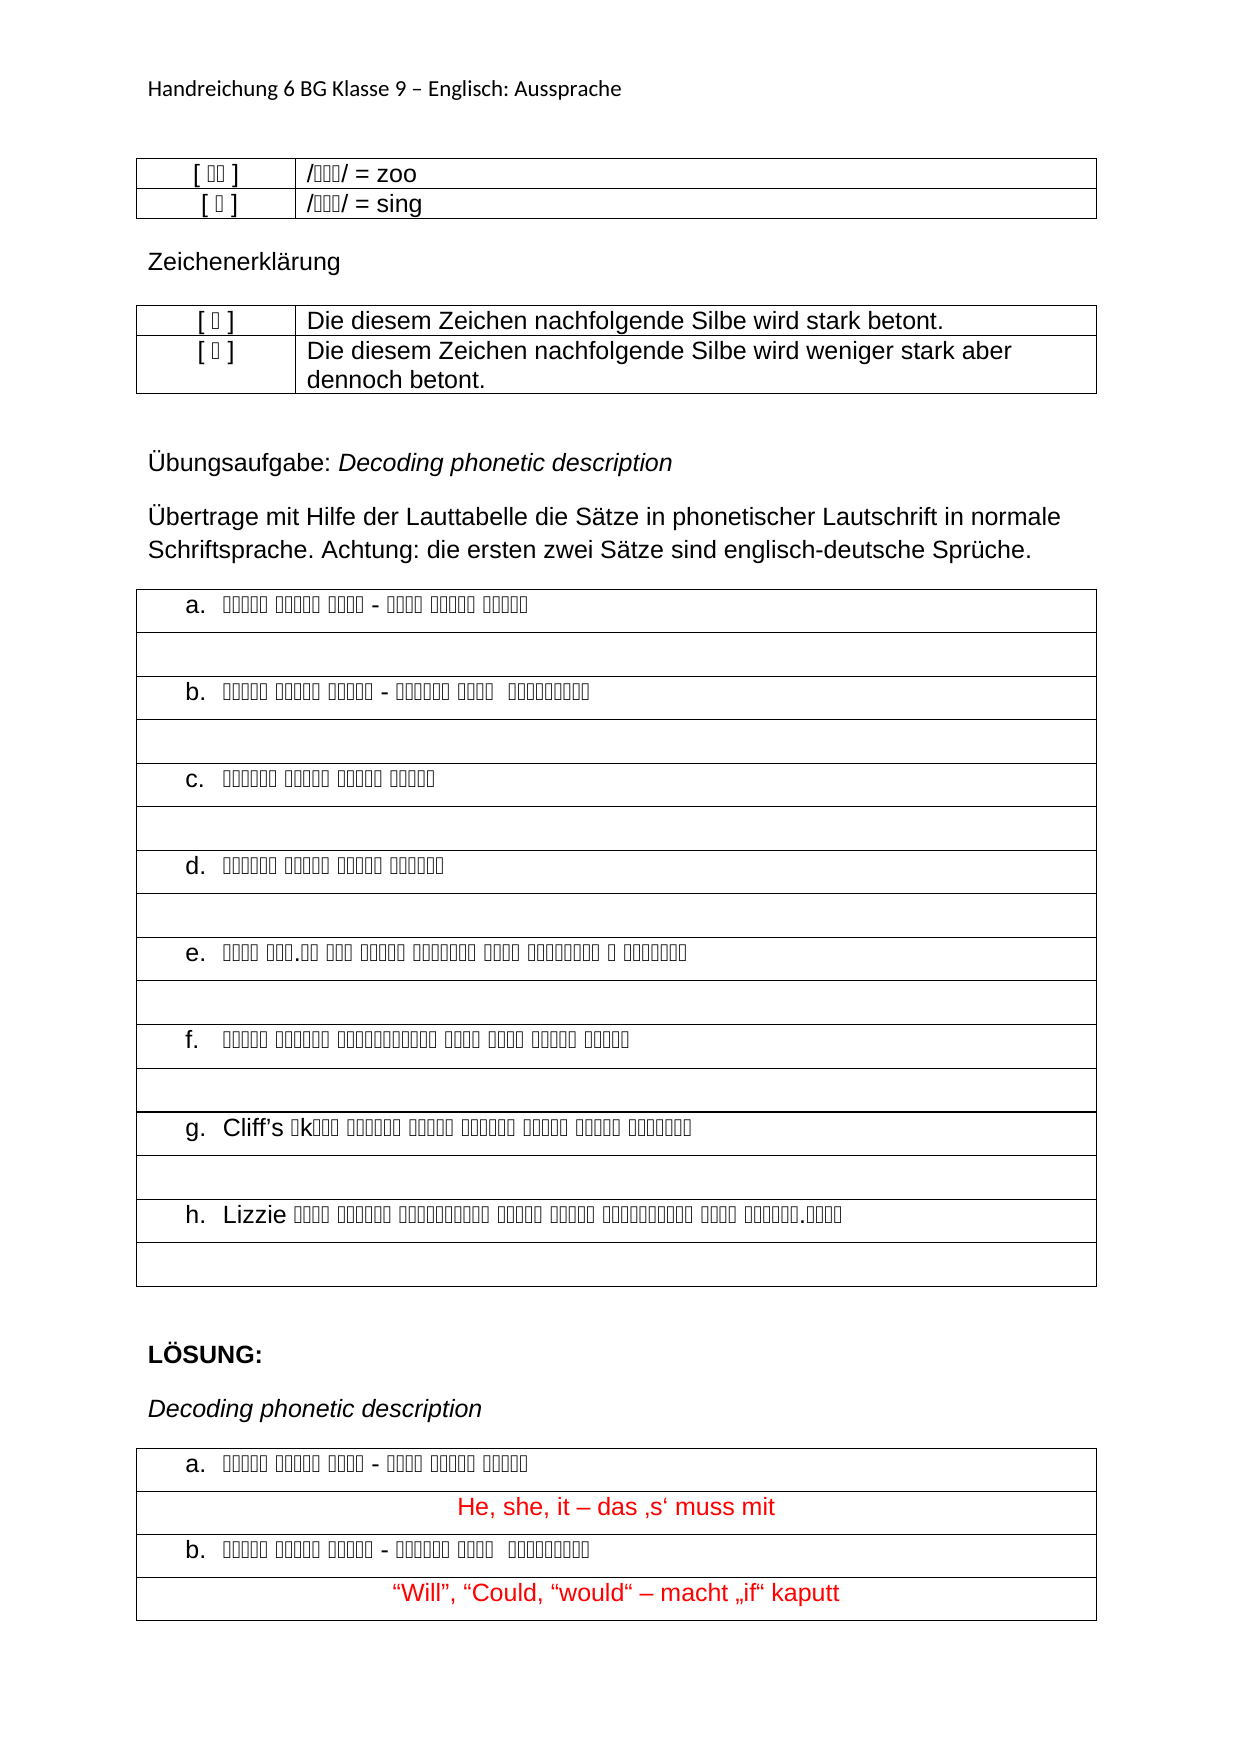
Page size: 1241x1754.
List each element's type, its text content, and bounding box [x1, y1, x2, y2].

table_cell “Will”, “Could, “would“ – macht „if“ kaputt [137, 1578, 1096, 1620]
table_cell [ ] [137, 159, 295, 188]
table_cell [137, 981, 1096, 1024]
table_cell [ ] [137, 306, 295, 335]
table_cell // = zoo [296, 159, 1096, 188]
text Übungsaufgabe: Decoding phonetic description [148, 448, 1093, 477]
table_cell [ ] [137, 189, 295, 218]
table_cell He, she, it – das ‚s‘ muss mit [137, 1492, 1096, 1534]
table_cell [137, 851, 1096, 893]
table_header - [137, 590, 1096, 632]
table_cell [137, 764, 1096, 806]
text Übertrage mit Hilfe der Lauttabelle die Sätze in phonetischer Lautschrift in normale Schriftsprache. Achtung: die ersten zwei Sätze sind englisch-deutsche Sprüche. [148, 502, 1093, 564]
table_cell Die diesem Zeichen nachfolgende Silbe wird weniger stark aber dennoch betont. [296, 336, 1096, 393]
text Decoding phonetic description [148, 1394, 1093, 1423]
table_cell Lizzie . [137, 1200, 1096, 1242]
table_cell [137, 807, 1096, 850]
table_cell [137, 1025, 1096, 1067]
table_cell // = sing [296, 189, 1096, 218]
table_cell [137, 1069, 1096, 1111]
text LÖSUNG: [148, 1341, 1093, 1369]
table_cell [137, 894, 1096, 937]
table_cell [137, 1156, 1096, 1198]
table_cell Zeichenerklärung [136, 219, 1096, 305]
table_cell [137, 633, 1096, 676]
table_header - [137, 1449, 1096, 1491]
table_cell - [137, 1535, 1096, 1577]
table_cell [137, 720, 1096, 763]
table_cell Die diesem Zeichen nachfolgende Silbe wird stark betont. [296, 306, 1096, 335]
table_cell [ ] [137, 336, 295, 393]
table_cell . [137, 938, 1096, 980]
table_cell - [137, 677, 1096, 719]
table_cell [137, 1243, 1096, 1286]
table_cell Cliff’s k [137, 1113, 1096, 1154]
